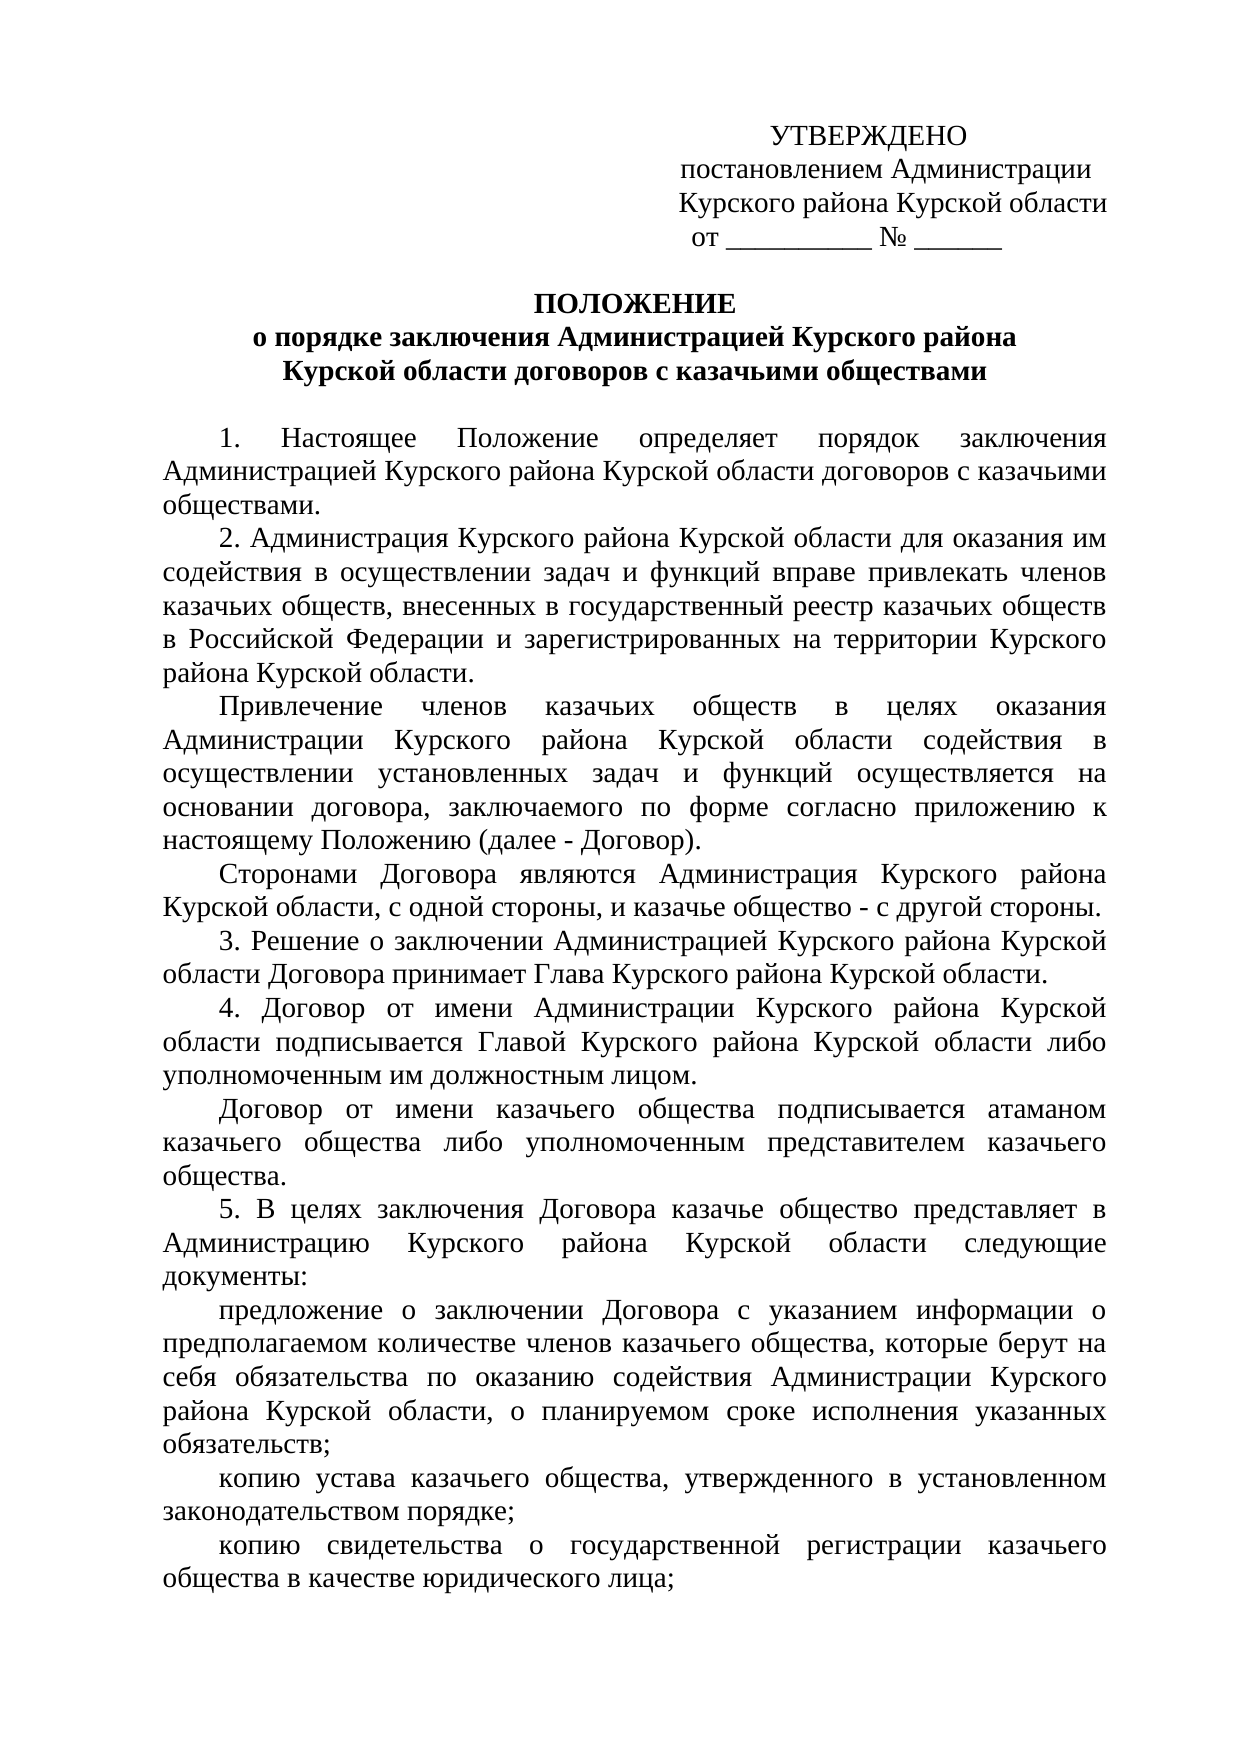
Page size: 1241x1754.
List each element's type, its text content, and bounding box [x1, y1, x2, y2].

text Договор от имени казачьего общества подписывается атаманом казачьего общества либо уполномоченным представителем казачьего общества. [162, 1091, 1107, 1191]
text 4. Договор от имени Администрации Курского района Курской области подписывается Главой Курского района Курской области либо уполномоченным им должностным лицом. [162, 990, 1107, 1091]
text 3. Решение о заключении Администрацией Курского района Курской области Договора принимает Глава Курского района Курской области. [162, 923, 1107, 990]
text копию свидетельства о государственной регистрации казачьего общества в качестве юридического лица; [162, 1527, 1107, 1594]
title УТВЕРЖДЕНО [162, 118, 1107, 152]
text 2. Администрация Курского района Курской области для оказания им содействия в осуществлении задач и функций вправе привлекать членов казачьих обществ, внесенных в государственный реестр казачьих обществ в Российской Федерации и зарегистрированных на территории Курского района Курской области. [162, 521, 1107, 688]
text Сторонами Договора являются Администрация Курского района Курской области, с одной стороны, и казачье общество - с другой стороны. [162, 856, 1107, 923]
text 1. Настоящее Положение определяет порядок заключения Администрацией Курского района Курской области договоров с казачьими обществами. [162, 420, 1107, 521]
text 5. В целях заключения Договора казачье общество представляет в Администрацию Курского района Курской области следующие документы: [162, 1191, 1107, 1292]
title Курской области договоров с казачьими обществами [162, 353, 1107, 386]
text копию устава казачьего общества, утвержденного в установленном законодательством порядке; [162, 1460, 1107, 1527]
text от __________ № ______ [162, 219, 1107, 252]
text Курского района Курской области [162, 185, 1107, 219]
text постановлением Администрации [664, 152, 1107, 185]
title ПОЛОЖЕНИЕ [162, 286, 1107, 319]
title о порядке заключения Администрацией Курского района [162, 319, 1107, 353]
text предложение о заключении Договора с указанием информации о предполагаемом количестве членов казачьего общества, которые берут на себя обязательства по оказанию содействия Администрации Курского района Курской области, о планируемом сроке исполнения указанных обязательств; [162, 1292, 1107, 1460]
text Привлечение членов казачьих обществ в целях оказания Администрации Курского района Курской области содействия в осуществлении установленных задач и функций осуществляется на основании договора, заключаемого по форме согласно приложению к настоящему Положению (далее - Договор). [162, 688, 1107, 856]
